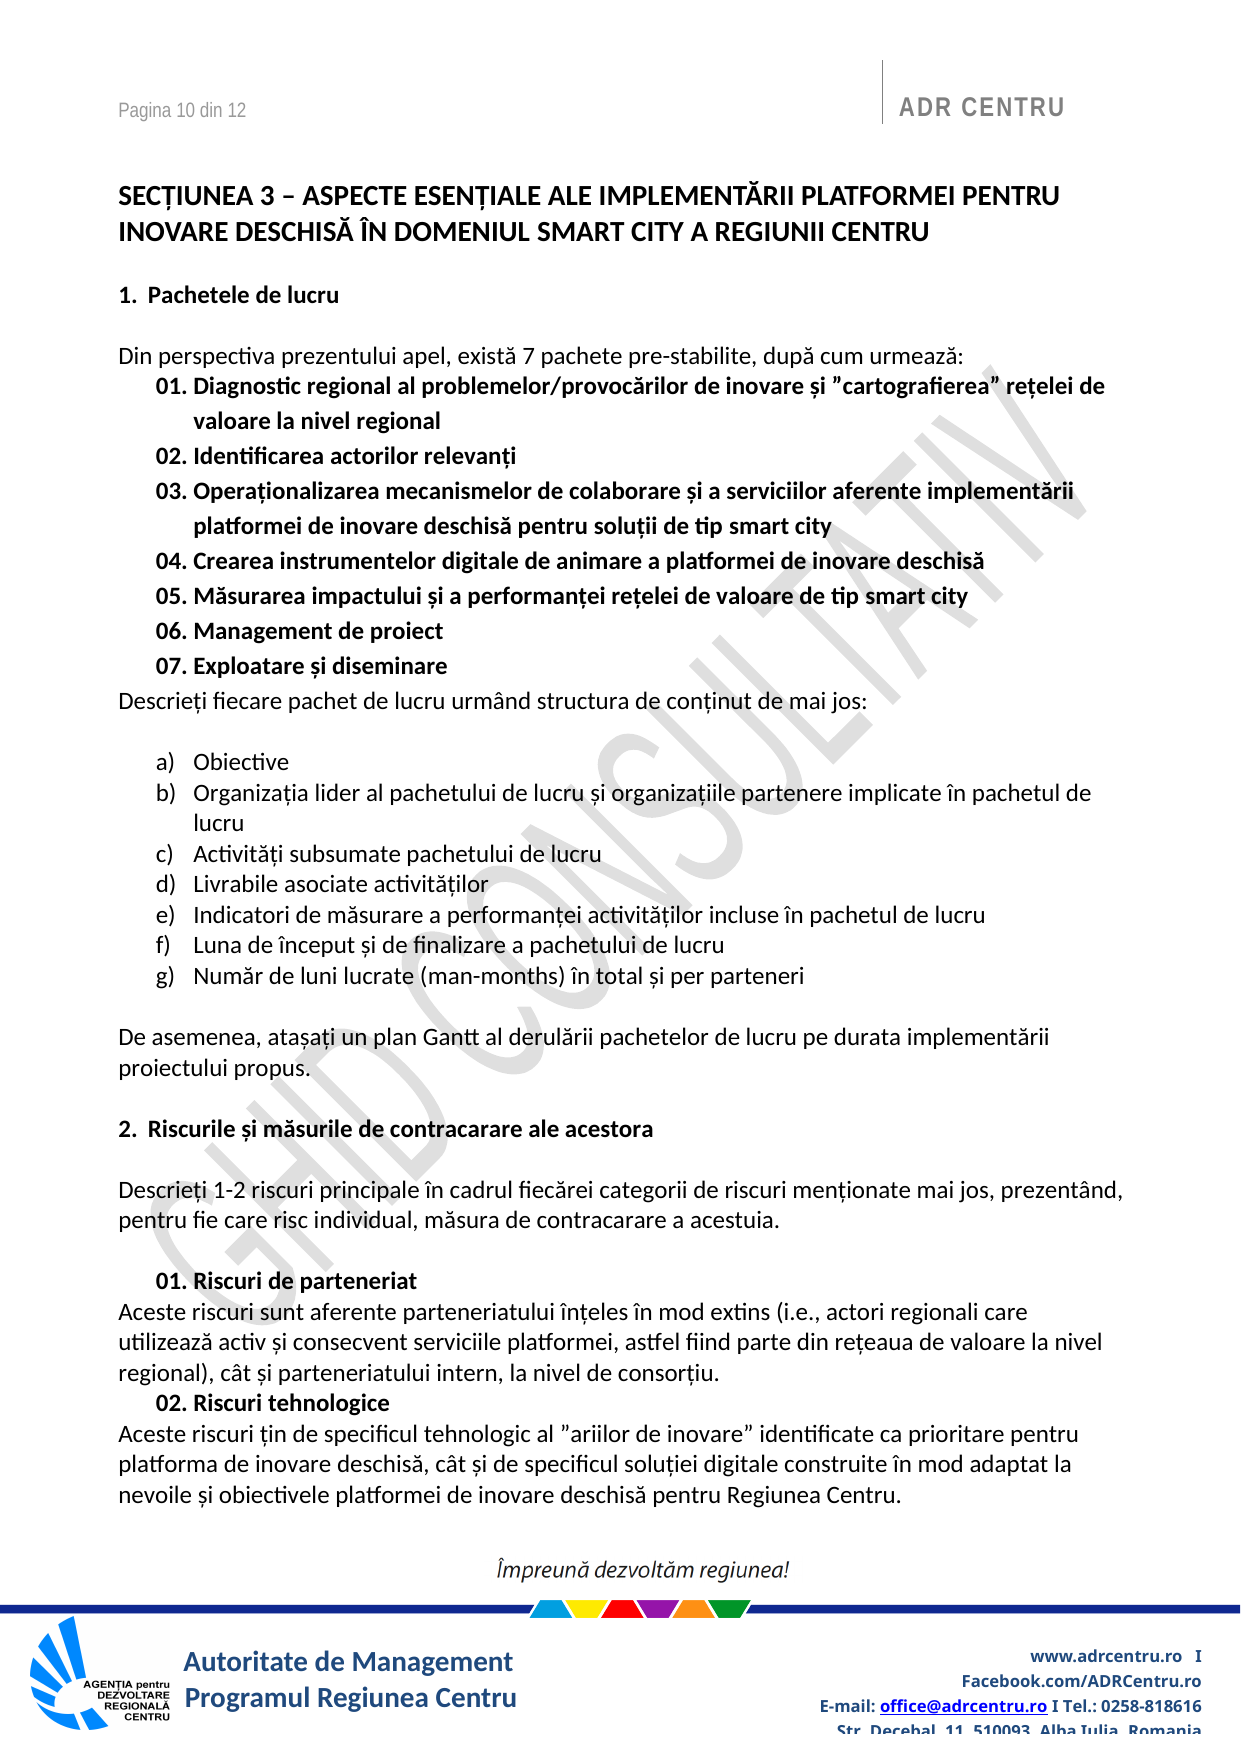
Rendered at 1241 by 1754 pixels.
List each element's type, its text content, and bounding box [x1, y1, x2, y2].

list Indicatori de măsurare a performanței activităților incluse în pachetul de lucru [156, 899, 1125, 930]
list Luna de început și de finalizare a pachetului de lucru [156, 930, 1125, 960]
picture [483, 1556, 803, 1583]
list Diagnostic regional al problemelor/provocărilor de inovare și ”cartografierea” rețelei de valoare la nivel regional [156, 371, 1125, 436]
list Operaționalizarea mecanismelor de colaborare și a serviciilor aferente implementării platformei de inovare deschisă pentru soluții de tip smart city [156, 476, 1125, 541]
subtitle SECȚIUNEA 3 – ASPECTE ESENȚIALE ALE IMPLEMENTĂRII PLATFORMEI PENTRU INOVARE DESCHISĂ ÎN DOMENIUL SMART CITY A REGIUNII CENTRU [118, 177, 1125, 248]
list Management de proiect [156, 616, 1125, 646]
text Descrieți 1-2 riscuri principale în cadrul fiecărei categorii de riscuri menționate mai jos, prezentând, pentru fie care risc individual, măsura de contracarare a acestuia. [118, 1174, 1125, 1235]
list Crearea instrumentelor digitale de animare a platformei de inovare deschisă [156, 546, 1125, 576]
subtitle Riscuri de parteneriat [156, 1265, 1125, 1296]
list Organizația lider al pachetului de lucru și organizațiile partenere implicate în pachetul de lucru [156, 777, 1125, 838]
list Activități subsumate pachetului de lucru [156, 838, 1125, 869]
list Exploatare și diseminare [156, 651, 1125, 681]
list Măsurarea impactului și a performanței rețelei de valoare de tip smart city [156, 581, 1125, 611]
list Număr de luni lucrate (man-months) în total și per parteneri [156, 960, 1125, 991]
text Din perspectiva prezentului apel, există 7 pachete pre-stabilite, după cum urmează: [118, 340, 1125, 371]
text Aceste riscuri sunt aferente parteneriatului înțeles în mod extins (i.e., actori regionali care utilizează activ și consecvent serviciile platformei, astfel fiind parte din rețeaua de valoare la nivel regional), cât și parteneriatului intern, la nivel de consorțiu. [118, 1296, 1125, 1387]
picture [563, 1600, 1241, 1618]
text De asemenea, atașați un plan Gantt al derulării pachetelor de lucru pe durata implementării proiectului propus. [118, 1021, 1125, 1082]
subtitle Pachetele de lucru [118, 279, 1125, 309]
list Identificarea actorilor relevanți [156, 441, 1125, 471]
text Descrieți fiecare pachet de lucru urmând structura de conținut de mai jos: [118, 686, 1125, 716]
subtitle Riscurile și măsurile de contracarare ale acestora [118, 1113, 1125, 1143]
text Aceste riscuri țin de specificul tehnologic al ”ariilor de inovare” identificate ca prioritare pentru platforma de inovare deschisă, cât și de specificul soluției digitale construite în mod adaptat la nevoile și obiectivele platformei de inovare deschisă pentru Regiunea Centru. [118, 1418, 1125, 1509]
subtitle Riscuri tehnologice [156, 1387, 1125, 1418]
list Obiective [156, 747, 1125, 777]
list Livrabile asociate activităților [156, 869, 1125, 899]
picture [0, 1600, 539, 1730]
